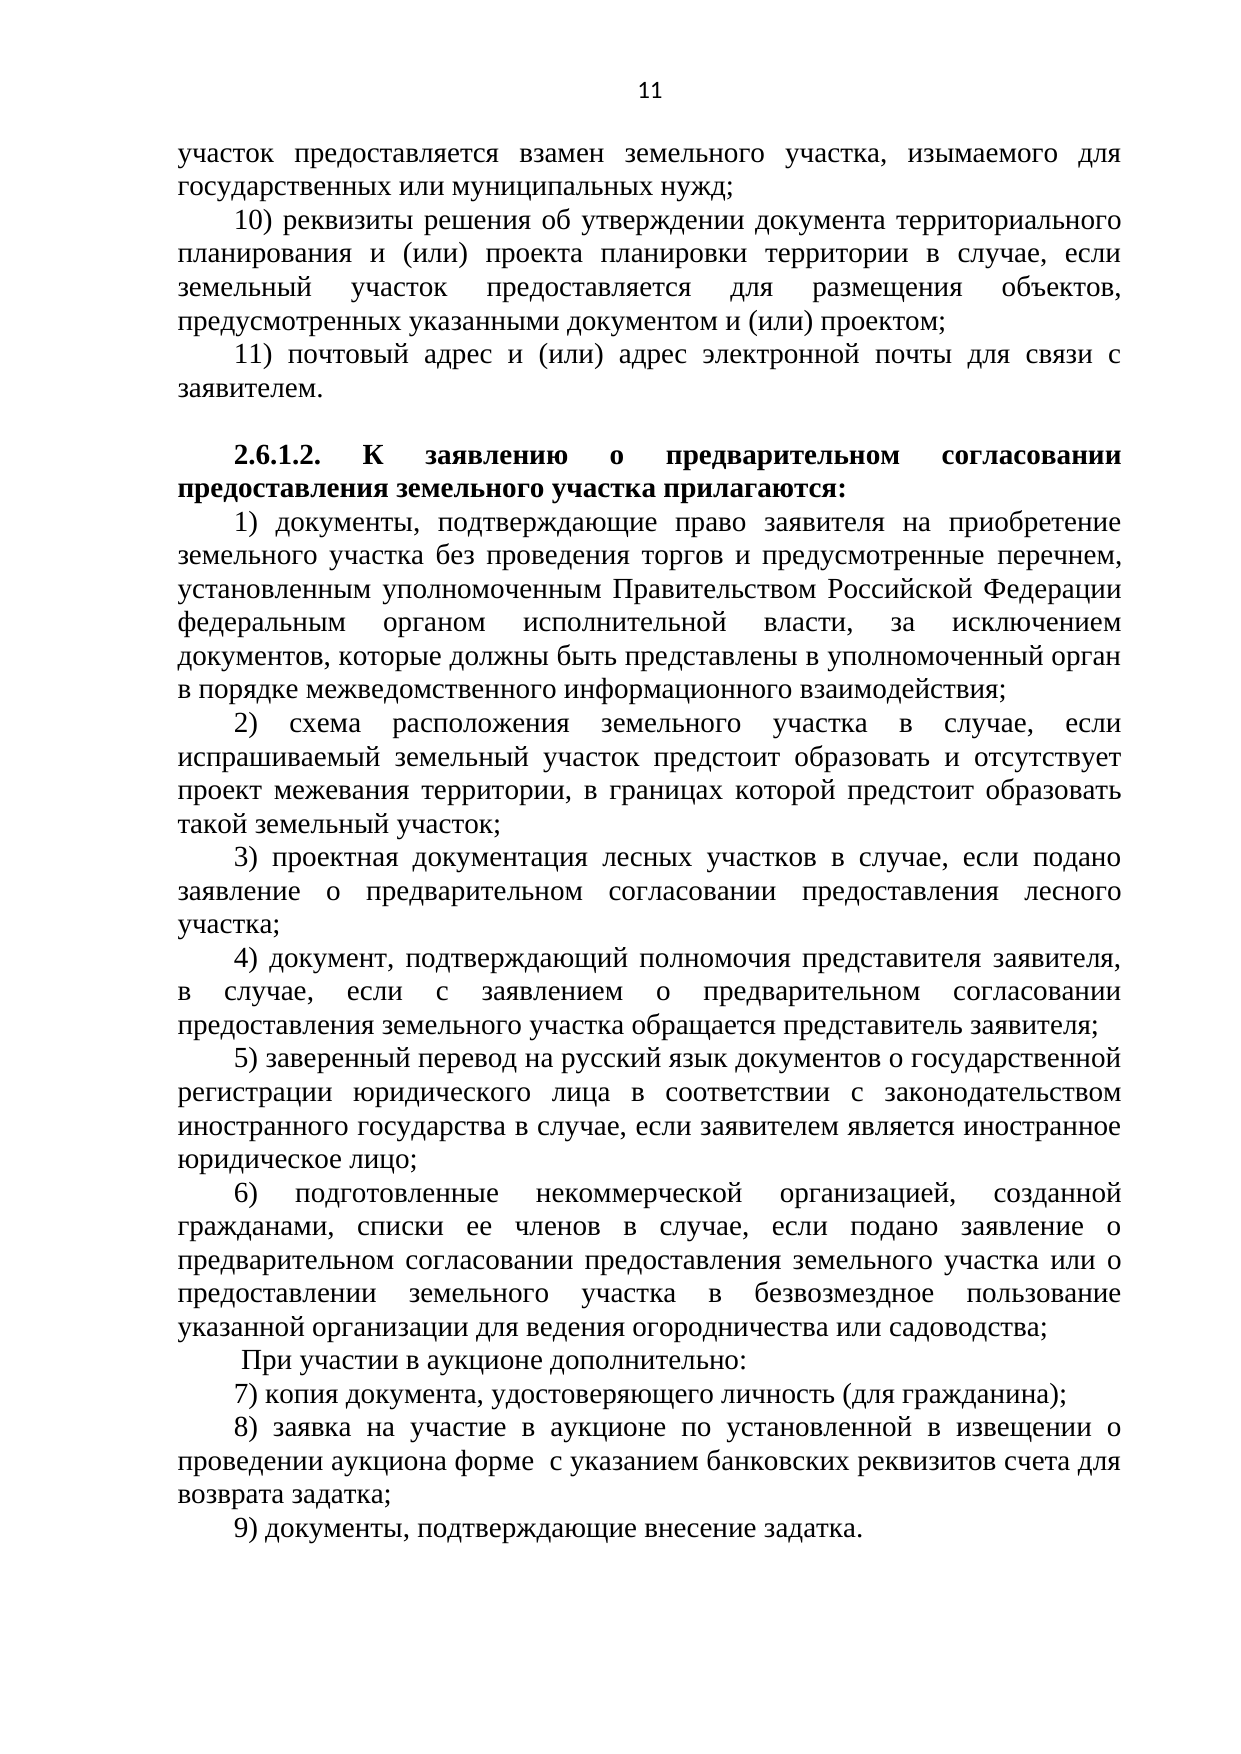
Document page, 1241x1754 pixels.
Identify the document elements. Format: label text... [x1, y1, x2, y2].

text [177, 135, 1122, 202]
text 7) копия документа, удостоверяющего личность (для гражданина); [177, 1376, 1122, 1409]
text При участии в аукционе дополнительно: [177, 1342, 1122, 1376]
text 1) документы, подтверждающие право заявителя на приобретение земельного участка без проведения торгов и предусмотренные перечнем, установленным уполномоченным Правительством Российской Федерации федеральным органом исполнительной власти, за исключением документов, которые должны быть представлены в уполномоченный орган в порядке межведомственного информационного взаимодействия; [177, 504, 1122, 705]
text 2.6.1.2. К заявлению о предварительном согласовании предоставления земельного участка прилагаются: [177, 437, 1122, 504]
text 4) документ, подтверждающий полномочия представителя заявителя, в случае, если с заявлением о предварительном согласовании предоставления земельного участка обращается представитель заявителя; [177, 940, 1122, 1041]
text 3) проектная документация лесных участков в случае, если подано заявление о предварительном согласовании предоставления лесного участка; [177, 839, 1122, 940]
text 10) реквизиты решения об утверждении документа территориального планирования и (или) проекта планировки территории в случае, если земельный участок предоставляется для размещения объектов, предусмотренных указанными документом и (или) проектом; [177, 202, 1122, 336]
text 6) подготовленные некоммерческой организацией, созданной гражданами, списки ее членов в случае, если подано заявление о предварительном согласовании предоставления земельного участка или о предоставлении земельного участка в безвозмездное пользование указанной организации для ведения огородничества или садоводства; [177, 1175, 1122, 1342]
text 9) документы, подтверждающие внесение задатка. [177, 1510, 1122, 1544]
text 5) заверенный перевод на русский язык документов о государственной регистрации юридического лица в соответствии с законодательством иностранного государства в случае, если заявителем является иностранное юридическое лицо; [177, 1041, 1122, 1175]
text 8) заявка на участие в аукционе по установленной в извещении о проведении аукциона форме с указанием банковских реквизитов счета для возврата задатка; [177, 1409, 1122, 1510]
text 11) почтовый адрес и (или) адрес электронной почты для связи с заявителем. [177, 336, 1122, 403]
text 2) схема расположения земельного участка в случае, если испрашиваемый земельный участок предстоит образовать и отсутствует проект межевания территории, в границах которой предстоит образовать такой земельный участок; [177, 705, 1122, 839]
